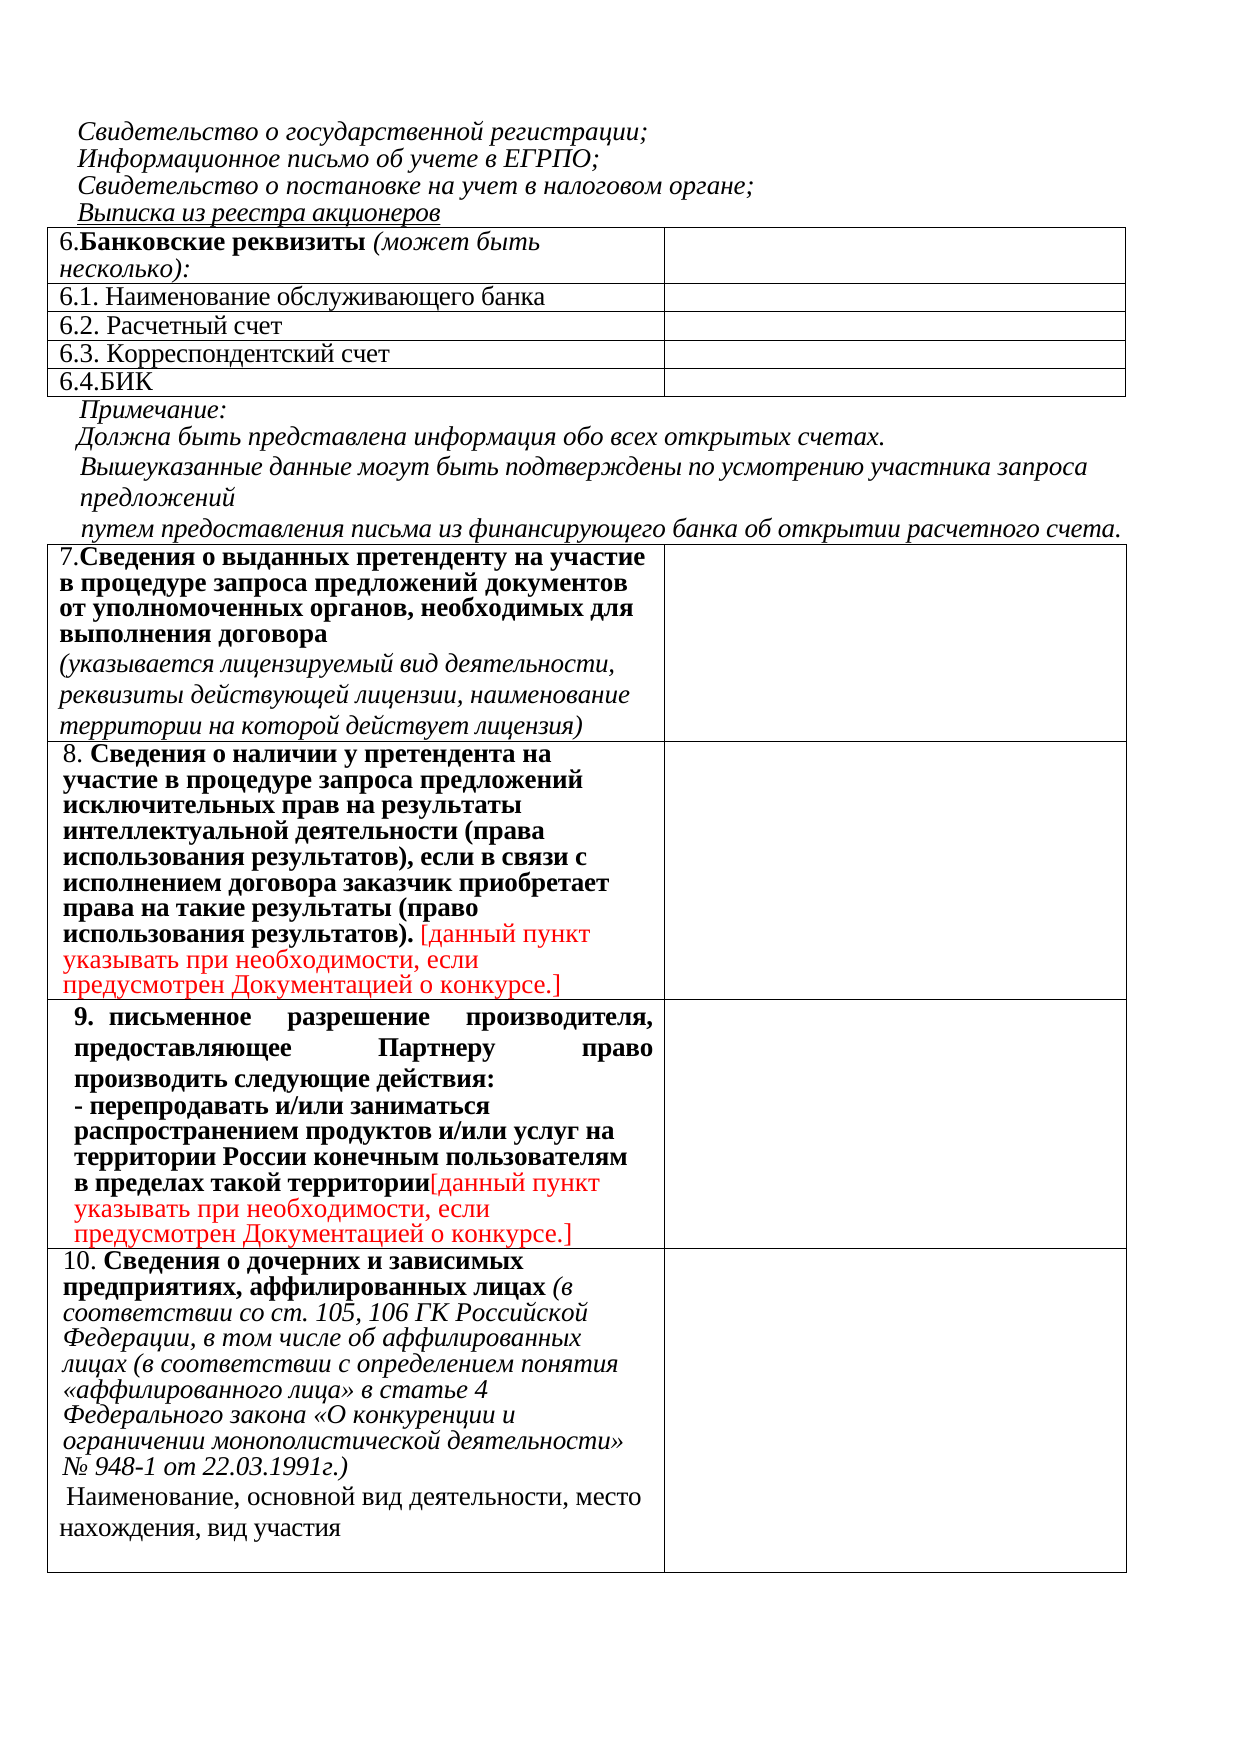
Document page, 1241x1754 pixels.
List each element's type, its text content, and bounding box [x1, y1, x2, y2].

table_cell 10. Сведения о дочерних и зависимых предприятиях, аффилированных лицах (в соответствии со ст. 105, 106 ГК Российской Федерации, в том числе об аффилированных лицах (в соответствии с определением понятия «аффилированного лица» в статье 4 Федерального закона «О конкуренции и ограничении монополистической деятельности» № 948-1 от 22.03.1991г.) Наименование, основной вид деятельности, место нахождения, вид участия [48, 1249, 664, 1572]
table_cell [665, 341, 1125, 368]
text Должна быть представлена информация обо всех открытых счетах. [77, 424, 1181, 450]
table_header 6.Банковские реквизиты (может быть несколько): [48, 228, 664, 283]
table_header [665, 228, 1125, 283]
text путем предоставления письма из финансирующего банка об открытии расчетного счета. [81, 512, 1181, 544]
table_cell [665, 1000, 1126, 1248]
table_cell [665, 284, 1125, 311]
table_cell [665, 1249, 1126, 1572]
text Вышеуказанные данные могут быть подтверждены по усмотрению участника запроса предложений [79, 450, 1181, 512]
table_cell [665, 742, 1126, 999]
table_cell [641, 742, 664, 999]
table_cell [665, 369, 1125, 396]
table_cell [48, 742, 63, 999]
table_cell 6.3. Корреспондентский счет [48, 341, 664, 368]
table_header 7.Сведения о выданных претенденту на участие в процедуре запроса предложений документов от уполномоченных органов, необходимых для выполнения договора (указывается лицензируемый вид деятельности, реквизиты действующей лицензии, наименование территории на которой действует лицензия) [48, 545, 664, 741]
table_cell 6.2. Расчетный счет [48, 312, 664, 339]
text Информационное письмо об учете в ЕГРПО; [69, 145, 1137, 173]
text Примечание: [79, 397, 1181, 424]
table_cell [665, 312, 1125, 339]
table_cell письменное разрешение производителя, предоставляющее Партнеру право производить следующие действия: - перепродавать и/или заниматься распространением продуктов и/или услуг на территории России конечным пользователям в пределах такой территории[данный пункт указывать при необходимости, если предусмотрен Документацией о конкурсе.] [48, 1000, 664, 1248]
table_cell 6.4.БИК [48, 369, 664, 396]
text Выписка из реестра акционеров [69, 200, 1137, 227]
text Свидетельство о постановке на учет в налоговом органе; [69, 173, 1137, 200]
text Свидетельство о государственной регистрации; [69, 118, 1137, 145]
table_cell 6.1. Наименование обслуживающего банка [48, 284, 664, 311]
table_header [665, 545, 1126, 741]
